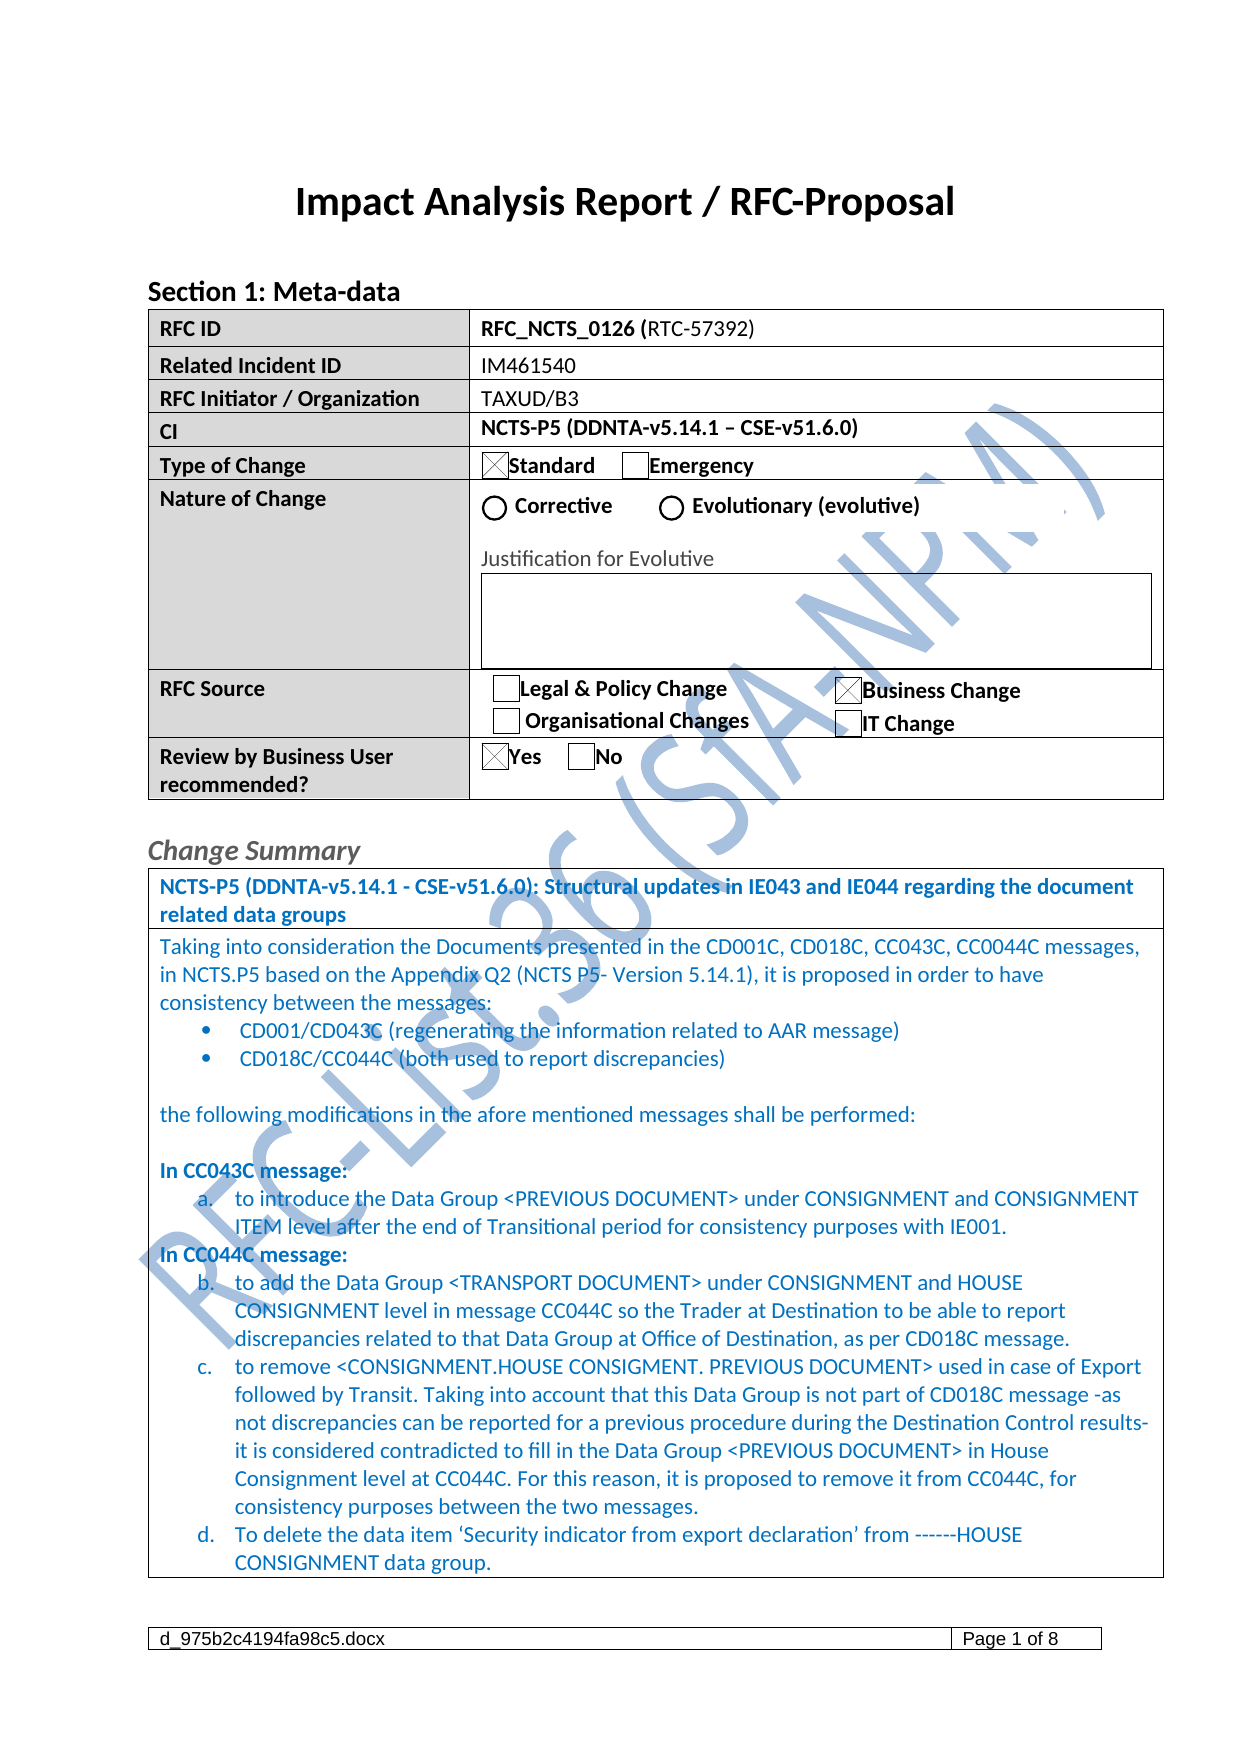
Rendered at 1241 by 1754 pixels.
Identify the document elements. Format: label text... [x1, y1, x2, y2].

text Change Summary [148, 832, 1102, 868]
table_cell Justification for Evolutive [470, 480, 1163, 669]
table_cell Standard Emergency [470, 447, 1163, 479]
table_cell Related Incident ID [149, 347, 469, 379]
text Section 1: Meta-data [148, 273, 1102, 308]
table_cell RFC Initiator / Organization [149, 380, 469, 412]
table_cell [470, 670, 1163, 737]
table_header RFC_NCTS_0126 (RTC-57392) [470, 310, 1163, 346]
table_cell CI [149, 413, 469, 446]
table_cell IM461540 [470, 347, 1163, 379]
table_cell TAXUD/B3 [470, 380, 1163, 412]
table_cell Nature of Change [149, 480, 469, 669]
subtitle Impact Analysis Report / RFC-Proposal [148, 175, 1102, 226]
table_cell Type of Change [149, 447, 469, 479]
table_cell Taking into consideration the Documents presented in the CD001C, CD018C, CC043C, CC0044C messages, in NCTS.P5 based on the Appendix Q2 (NCTS P5- Version 5.14.1), it is proposed in order to have consistency between the messages: CD001/CD043C (regenerating the information related to AAR message) CD018C/CC044C (both used to report discrepancies) the following modifications in the afore mentioned messages shall be performed: In CC043C message: to introduce the Data Group <PREVIOUS DOCUMENT> under CONSIGNMENT and CONSIGNMENT ITEM level after the end of Transitional period for consistency purposes with IE001. In CC044C message: to add the Data Group <TRANSPORT DOCUMENT> under CONSIGNMENT and HOUSE CONSIGNMENT level in message CC044C so the Trader at Destination to be able to report discrepancies related to that Data Group at Office of Destination, as per CD018C message. to remove <CONSIGNMENT.HOUSE CONSIGMENT. PREVIOUS DOCUMENT> used in case of Export followed by Transit. Taking into account that this Data Group is not part of CD018C message -as not discrepancies can be reported for a previous procedure during the Destination Control results-it is considered contradicted to fill in the Data Group <PREVIOUS DOCUMENT> in House Consignment level at CC044C. For this reason, it is proposed to remove it from CC044C, for consistency purposes between the two messages. To delete the data item ‘Security indicator from export declaration’ from ------HOUSE CONSIGNMENT data group. [149, 929, 1163, 1577]
table_header RFC ID [149, 310, 469, 346]
table_cell Review by Business User recommended? [149, 738, 469, 798]
table_cell Yes No [470, 738, 1163, 798]
table_cell NCTS-P5 (DDNTA-v5.14.1 – CSE-v51.6.0) [470, 413, 1163, 446]
table_cell RFC Source [149, 670, 469, 737]
table_header NCTS-P5 (DDNTA-v5.14.1 - CSE-v51.6.0): Structural updates in IE043 and IE044 regarding the document related data groups [149, 869, 1163, 928]
